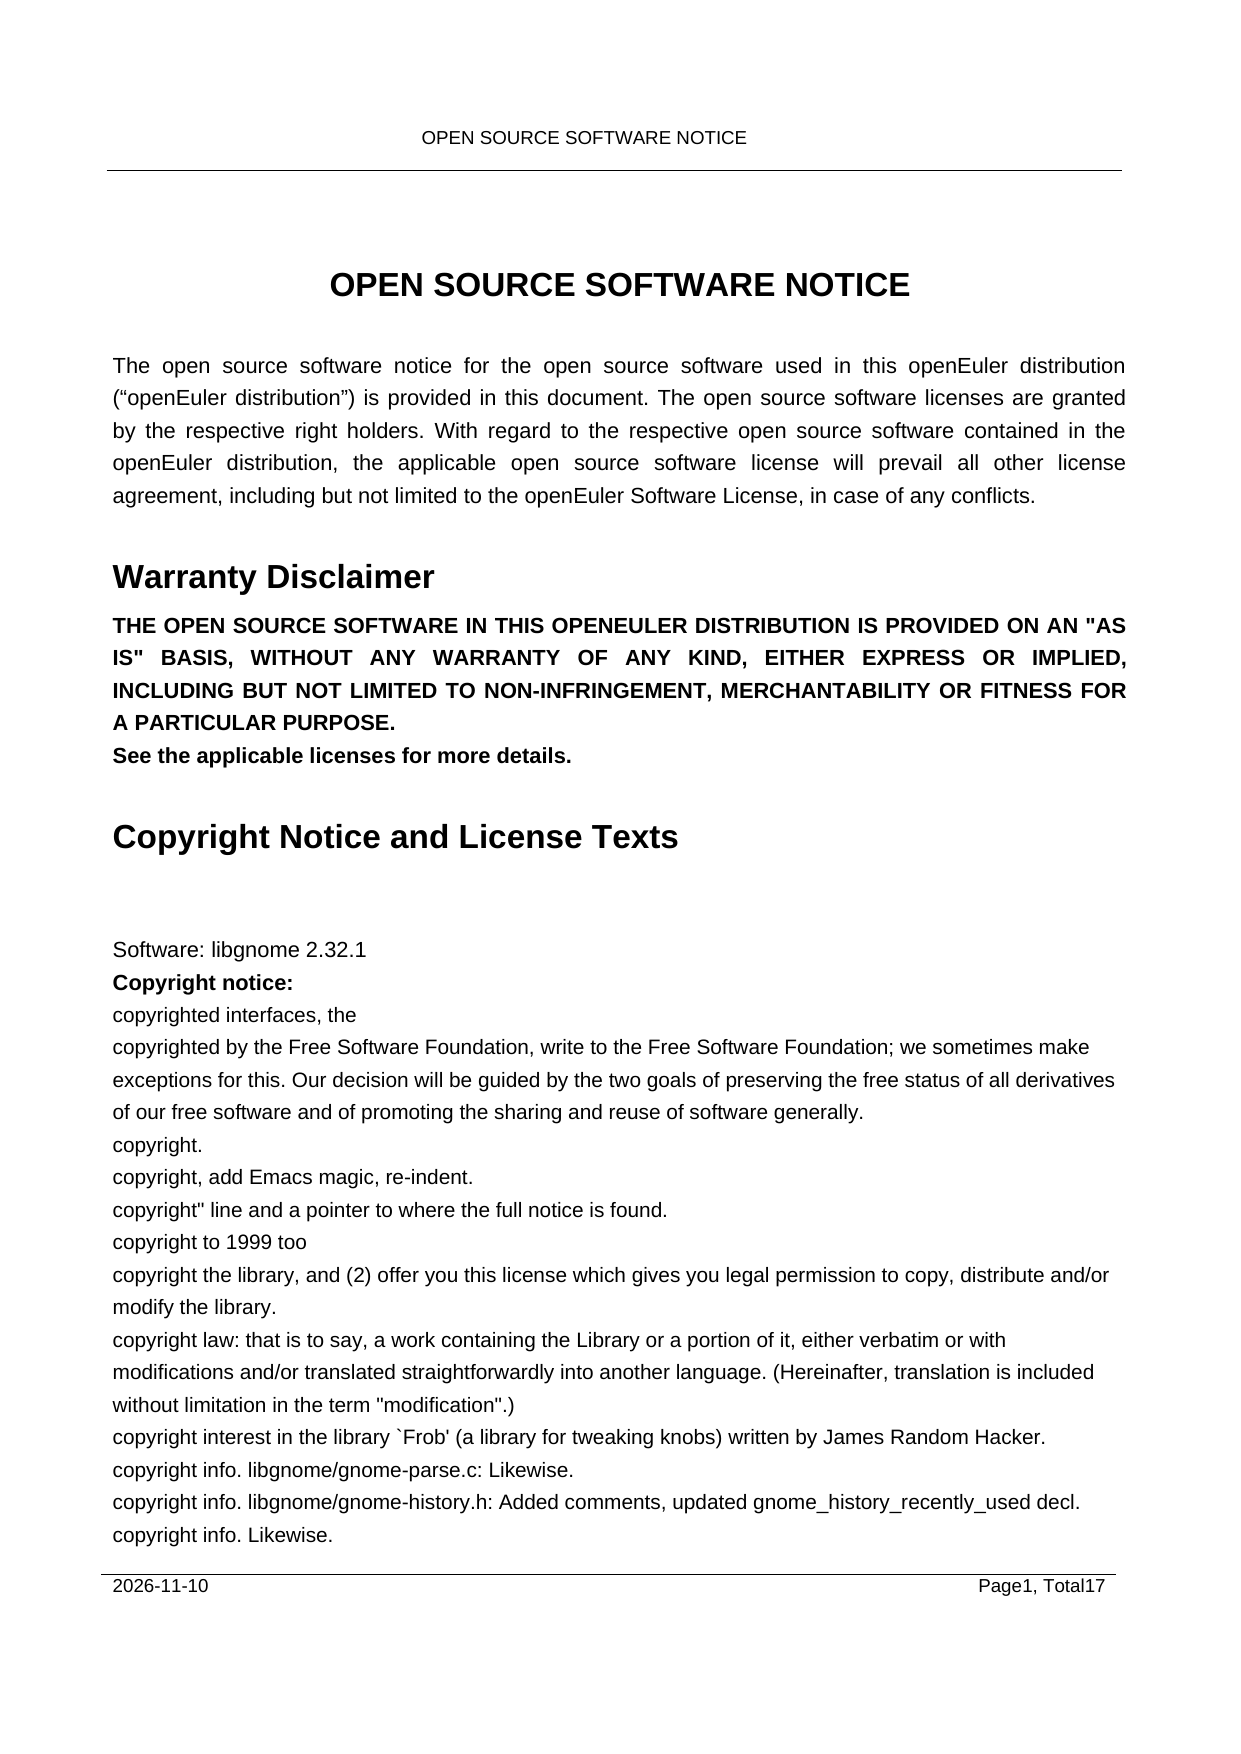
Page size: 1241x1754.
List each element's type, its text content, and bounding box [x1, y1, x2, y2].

text copyrighted by the Free Software Foundation, write to the Free Software Foundation; we sometimes make exceptions for this. Our decision will be guided by the two goals of preserving the free status of all derivatives of our free software and of promoting the sharing and reuse of software generally. [112, 1031, 1128, 1128]
text Copyright Notice and License Texts [112, 804, 1128, 869]
text copyrighted interfaces, the [112, 998, 1128, 1031]
text THE OPEN SOURCE SOFTWARE IN THIS OPENEULER DISTRIBUTION IS PROVIDED ON AN "AS IS" BASIS, WITHOUT ANY WARRANTY OF ANY KIND, EITHER EXPRESS OR IMPLIED, INCLUDING BUT NOT LIMITED TO NON-INFRINGEMENT, MERCHANTABILITY OR FITNESS FOR A PARTICULAR PURPOSE. See the applicable licenses for more details. [112, 609, 1128, 771]
text The open source software notice for the open source software used in this openEuler distribution (“openEuler distribution”) is provided in this document. The open source software licenses are granted by the respective right holders. With regard to the respective open source software contained in the openEuler distribution, the applicable open source software license will prevail all other license agreement, including but not limited to the openEuler Software License, in case of any conflicts. [112, 349, 1128, 511]
text copyright info. libgnome/gnome-history.h: Added comments, updated gnome_history_recently_used decl. [112, 1486, 1128, 1518]
text OPEN SOURCE SOFTWARE NOTICE [112, 251, 1128, 316]
text Software: libgnome 2.32.1 [112, 933, 1128, 966]
text copyright, add Emacs magic, re-indent. [112, 1161, 1128, 1193]
text copyright" line and a pointer to where the full notice is found. [112, 1193, 1128, 1226]
text copyright to 1999 too [112, 1226, 1128, 1258]
text Warranty Disclaimer [112, 544, 1128, 609]
text copyright interest in the library `Frob' (a library for tweaking knobs) written by James Random Hacker. [112, 1421, 1128, 1453]
text copyright law: that is to say, a work containing the Library or a portion of it, either verbatim or with modifications and/or translated straightforwardly into another language. (Hereinafter, translation is included without limitation in the term "modification".) [112, 1323, 1128, 1421]
text Copyright notice: [112, 966, 1128, 998]
text copyright info. libgnome/gnome-parse.c: Likewise. [112, 1453, 1128, 1486]
text copyright the library, and (2) offer you this license which gives you legal permission to copy, distribute and/or modify the library. [112, 1258, 1128, 1323]
text copyright info. Likewise. [112, 1518, 1128, 1551]
text copyright. [112, 1128, 1128, 1161]
